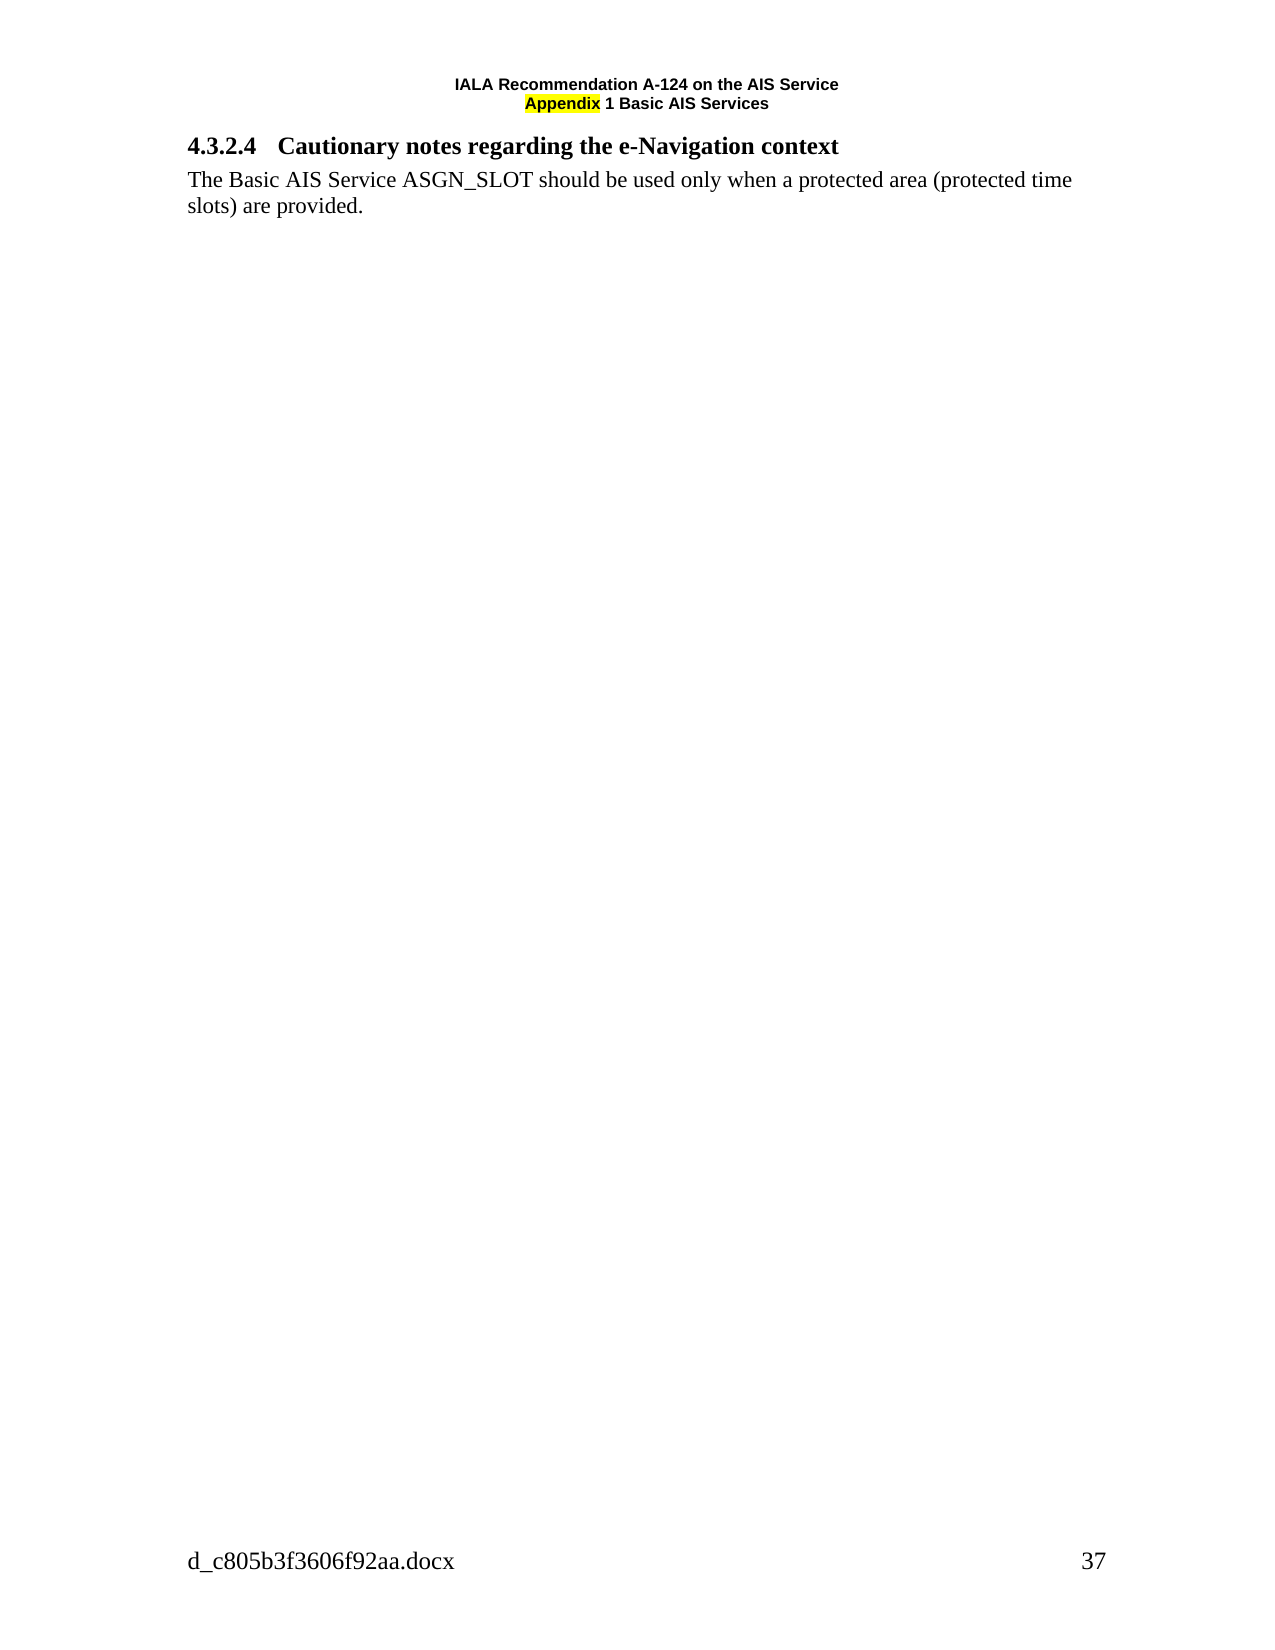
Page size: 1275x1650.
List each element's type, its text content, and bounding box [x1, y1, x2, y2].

subtitle Cautionary notes regarding the e-Navigation context [187, 131, 1106, 160]
text The Basic AIS Service ASGN_SLOT should be used only when a protected area (protected time slots) are provided. [187, 166, 1106, 219]
